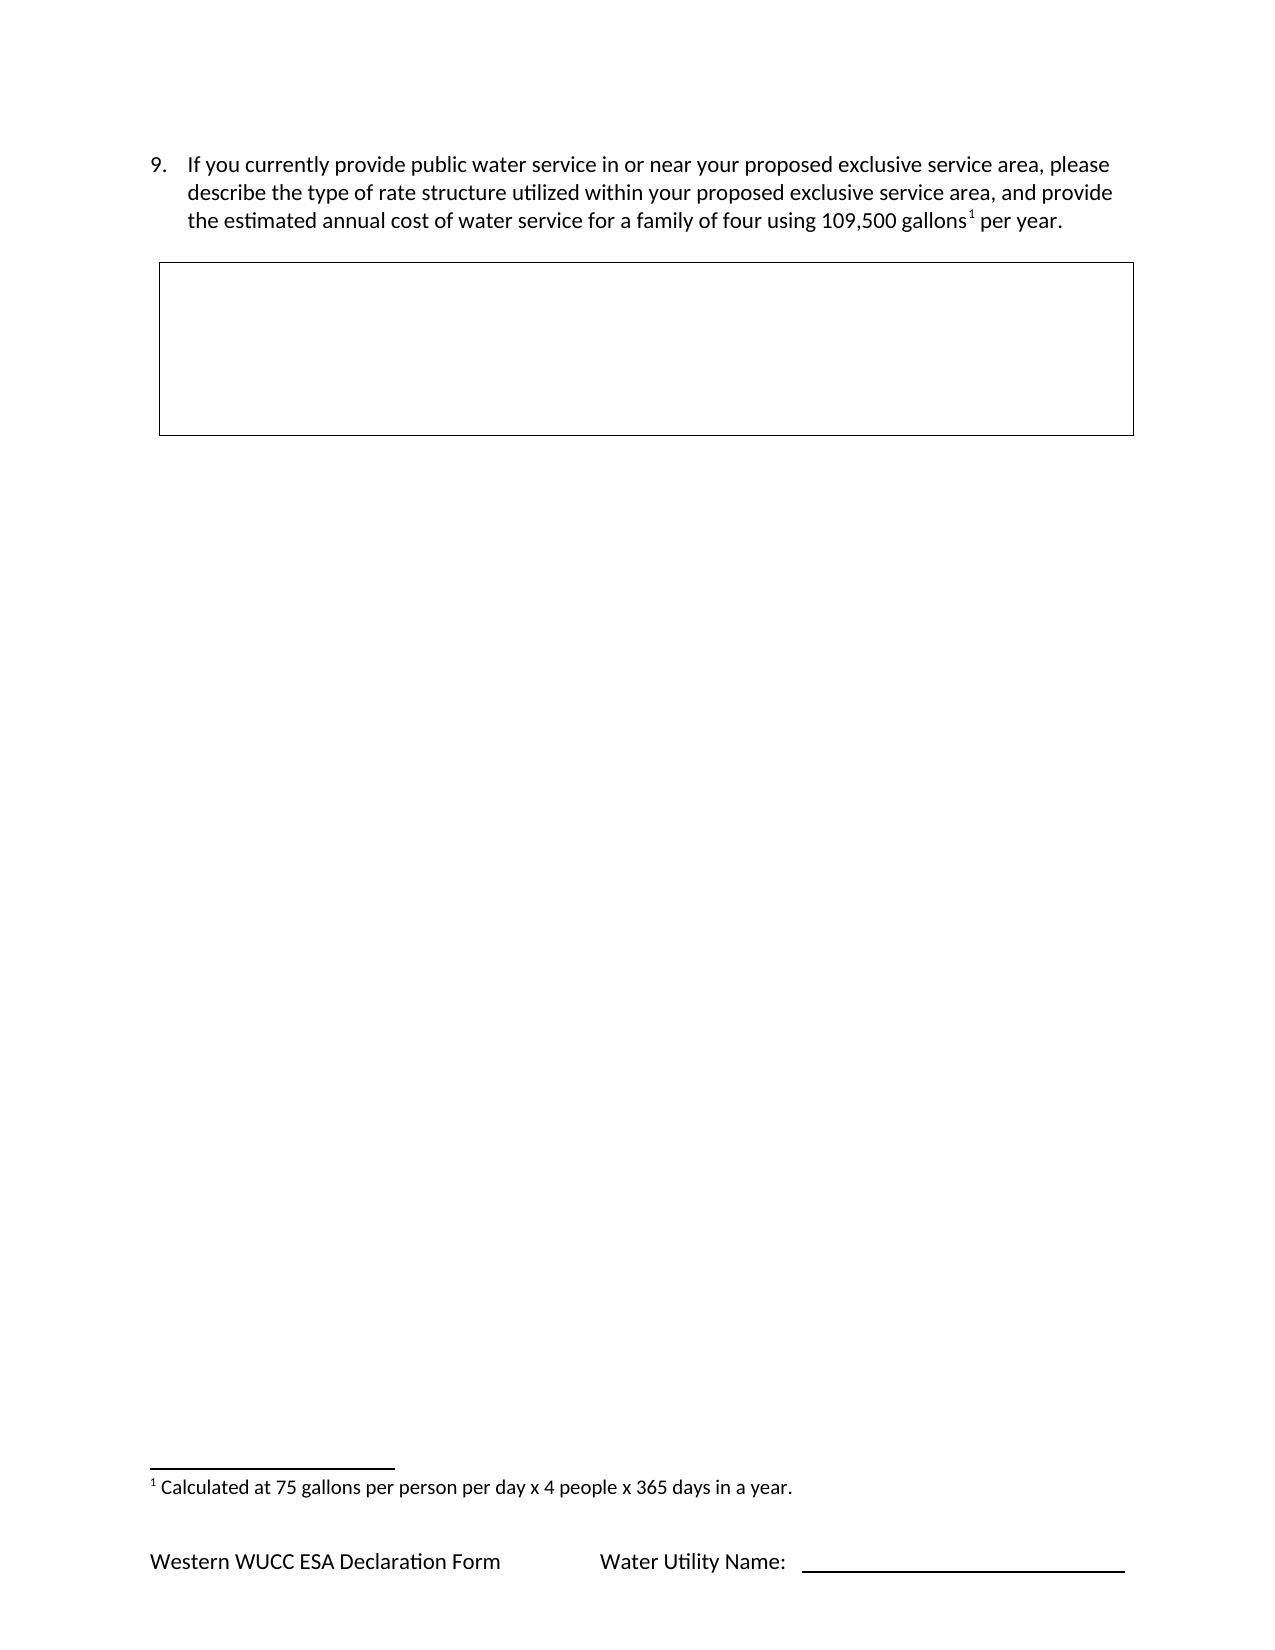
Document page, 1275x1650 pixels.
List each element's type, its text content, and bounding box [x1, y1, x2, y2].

list If you currently provide public water service in or near your proposed exclusive service area, please describe the type of rate structure utilized within your proposed exclusive service area, and provide the estimated annual cost of water service for a family of four using 109,500 gallons per year. [150, 150, 1125, 234]
